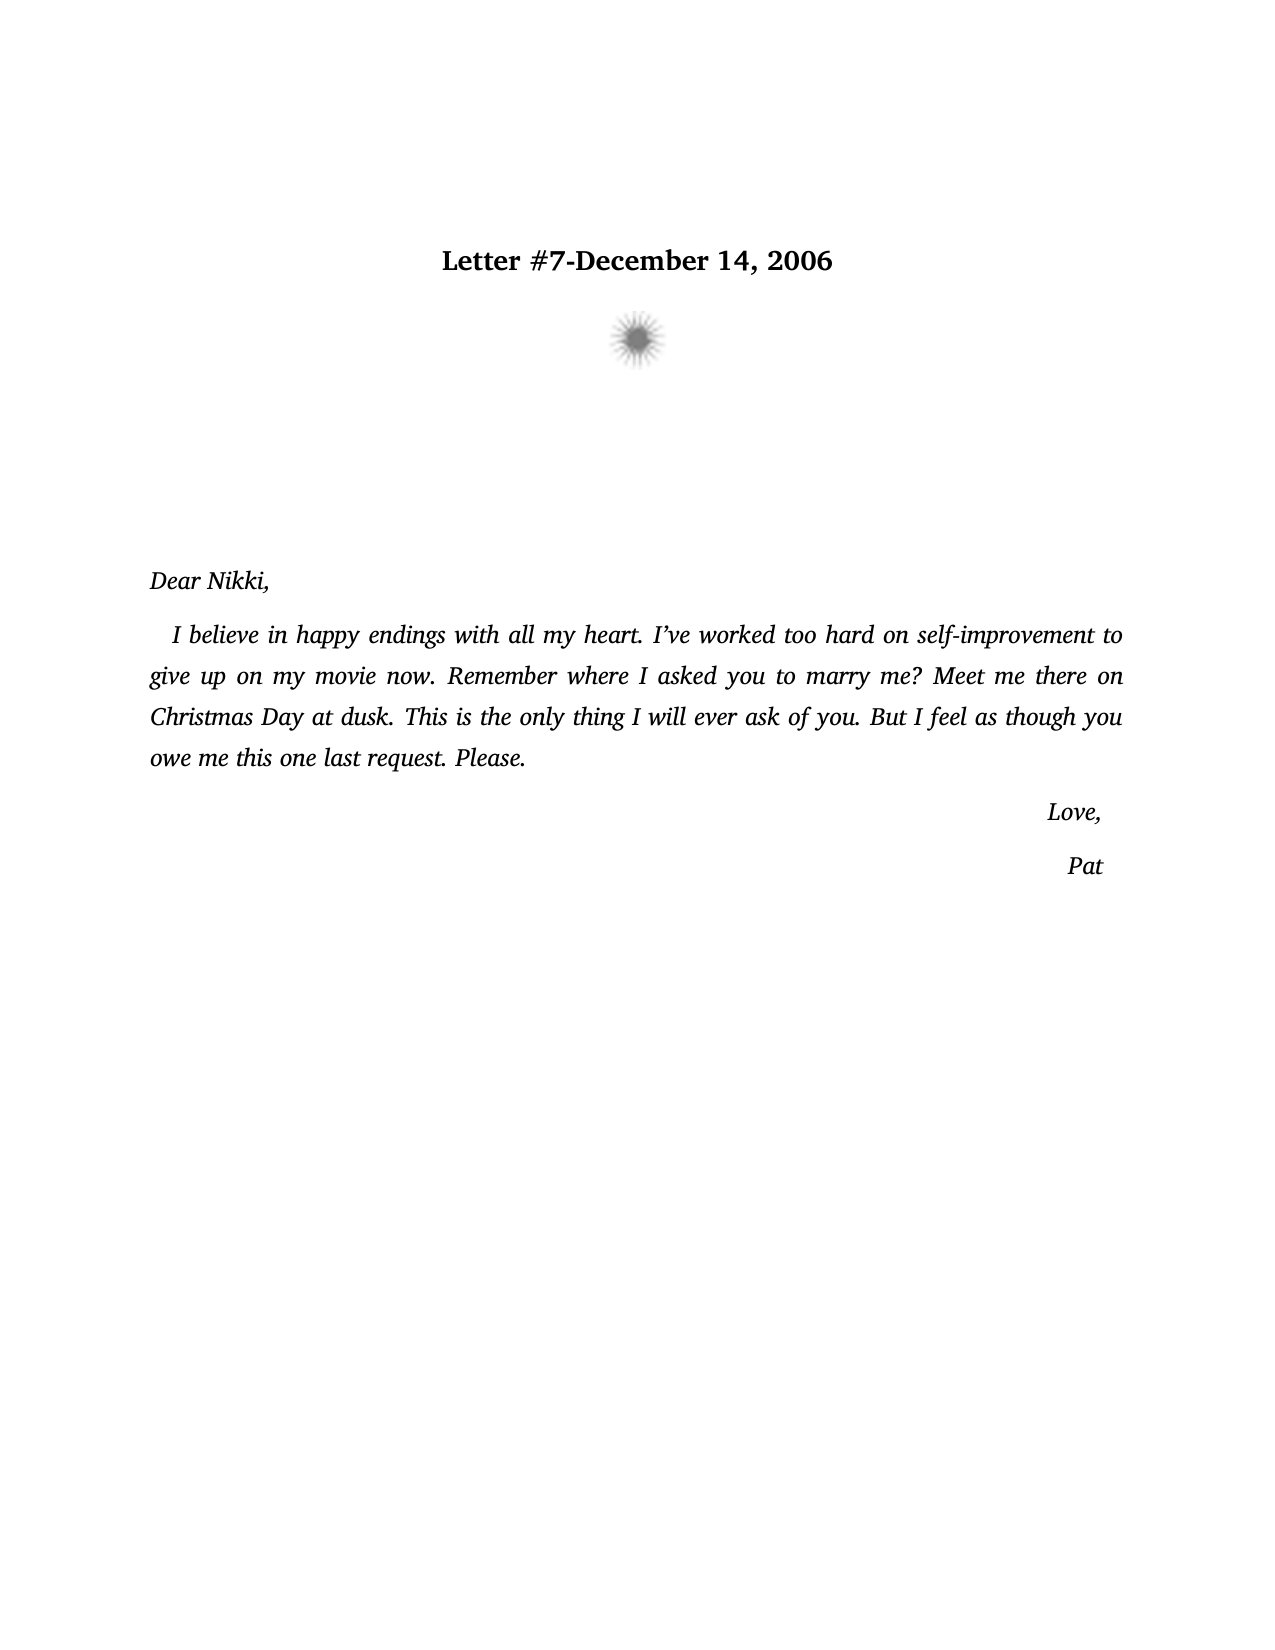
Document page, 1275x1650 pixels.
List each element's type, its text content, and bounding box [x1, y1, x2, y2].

text Dear Nikki, [150, 559, 1125, 600]
text I believe in happy endings with all my heart. I’ve worked too hard on self-improvement to give up on my movie now. Remember where I asked you to marry me? Meet me there on Christmas Day at dusk. This is the only thing I will ever ask of you. But I feel as though you owe me this one last request. Please. [150, 613, 1125, 777]
text Letter #7-December 14, 2006 [150, 226, 1125, 282]
text Pat [150, 845, 1102, 886]
text Love, [150, 791, 1102, 832]
picture [608, 311, 667, 370]
